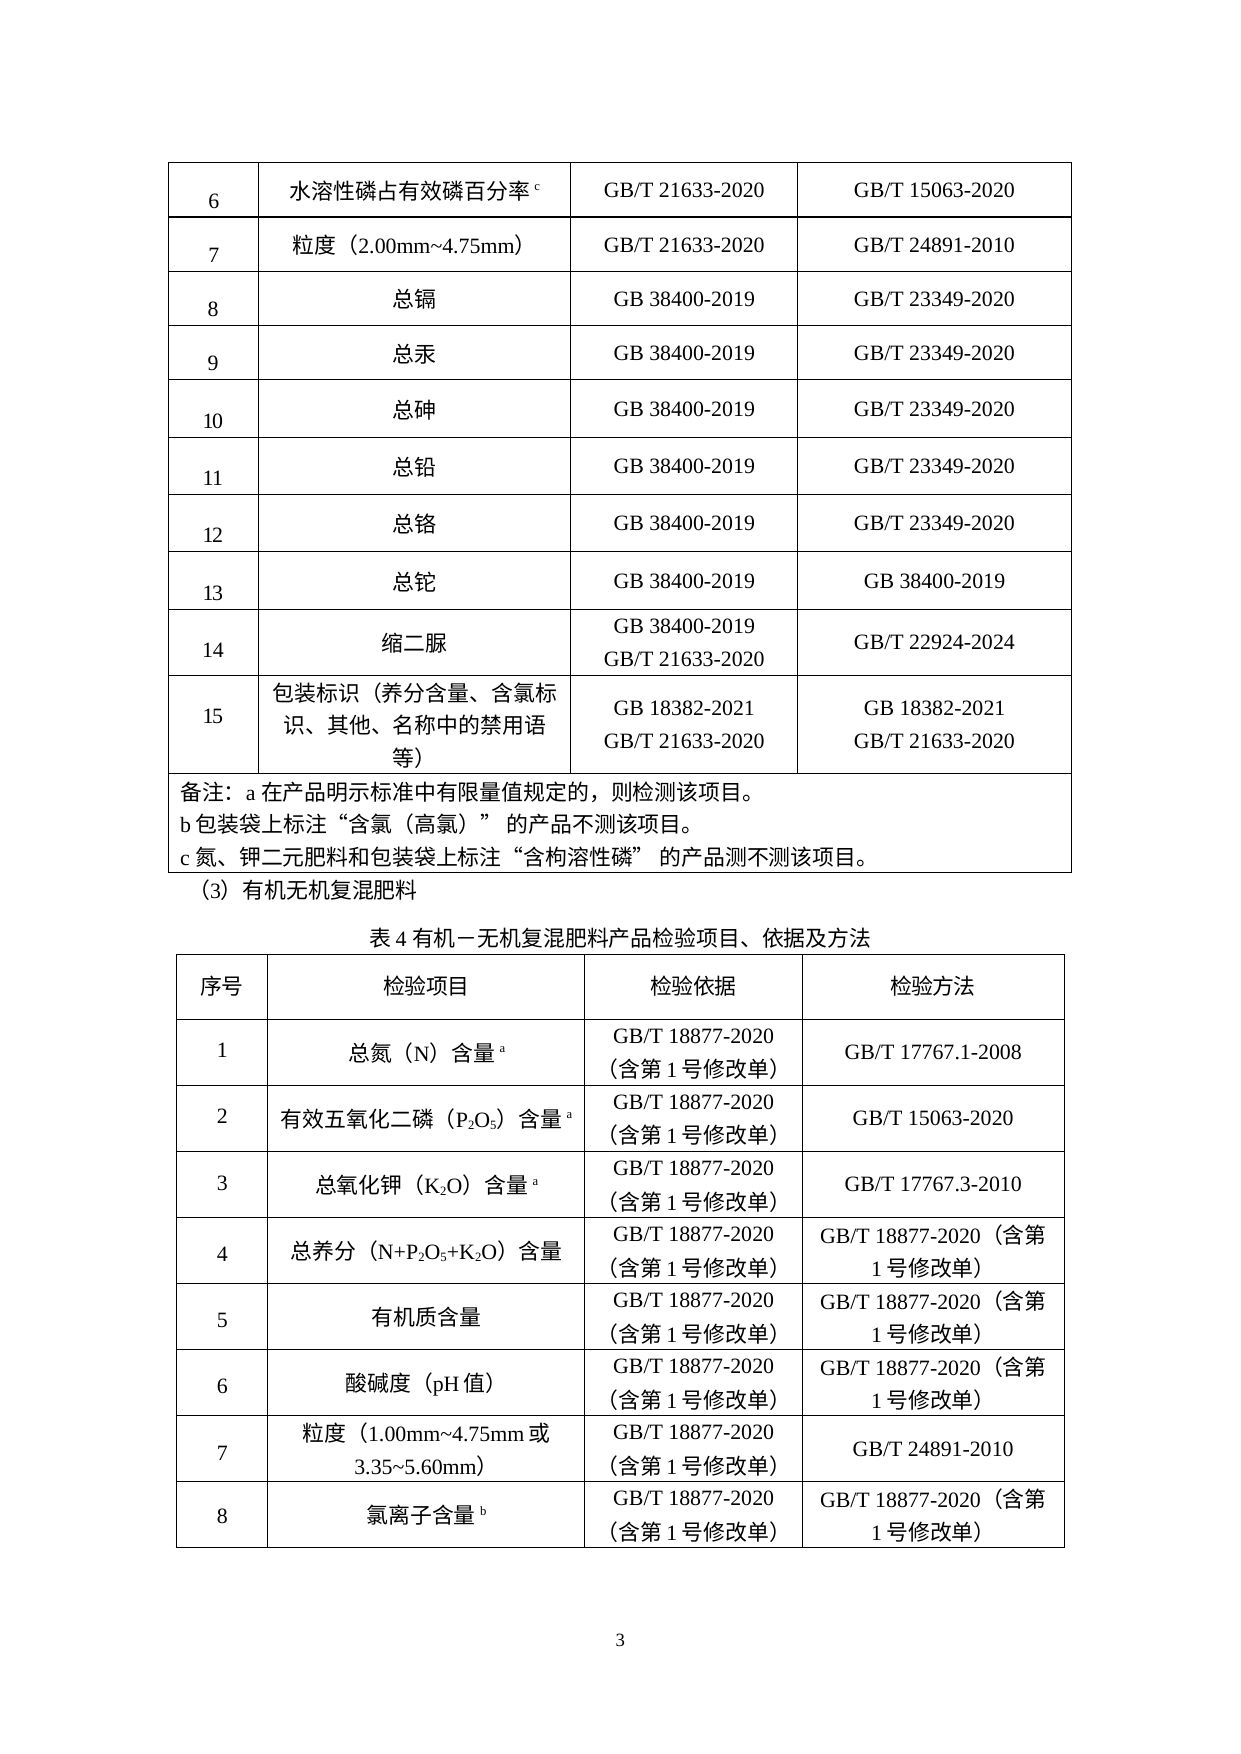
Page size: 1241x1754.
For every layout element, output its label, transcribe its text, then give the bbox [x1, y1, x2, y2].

table_cell GB/T 23349-2020 [798, 326, 1071, 379]
table_cell 15 [169, 676, 258, 773]
table_cell 11 [169, 438, 258, 494]
table_cell 总汞 [259, 326, 570, 379]
table_cell GB 38400-2019 [571, 272, 797, 325]
table_cell GB/T 21633-2020 [571, 163, 797, 216]
table_cell 备注：a 在产品明示标准中有限量值规定的，则检测该项目。 b包装袋上标注“含氯（高氯）” 的产品不测该项目。 c 氮、钾二元肥料和包装袋上标注“含枸溶性磷” 的产品测不测该项目。 [169, 774, 1071, 872]
table_cell 6 [169, 163, 258, 216]
table_cell GB/T 18877-2020（含第1号修改单） [585, 1020, 802, 1084]
table_cell GB/T 23349-2020 [798, 438, 1071, 494]
table_cell 总养分（N+P2O5+K2O）含量 [268, 1218, 584, 1283]
table_cell GB 38400-2019 [571, 438, 797, 494]
table_cell 8 [169, 272, 258, 325]
table_cell GB/T 18877-2020（含第1号修改单） [803, 1350, 1064, 1415]
table_cell 水溶性磷占有效磷百分率c [259, 163, 570, 216]
table_header 检验方法 [803, 955, 1064, 1018]
table_cell GB/T 22924-2024 [798, 610, 1071, 674]
table_cell GB 38400-2019 GB/T 21633-2020 [571, 610, 797, 674]
table_cell 10 [169, 380, 258, 437]
table_header 序号 [177, 955, 267, 1018]
table_cell 3 [177, 1152, 267, 1217]
table_cell 总铬 [259, 495, 570, 551]
table_cell GB 38400-2019 [571, 326, 797, 379]
table_cell GB/T 18877-2020（含第1号修改单） [803, 1218, 1064, 1283]
table_cell GB/T 17767.3-2010 [803, 1152, 1064, 1217]
table_cell 有效五氧化二磷（P2O5）含量a [268, 1086, 584, 1151]
table_cell 7 [177, 1416, 267, 1481]
table_cell 有机质含量 [268, 1284, 584, 1349]
table_cell 12 [169, 495, 258, 551]
table_cell 总氧化钾（K2O）含量a [268, 1152, 584, 1217]
table_cell 总铅 [259, 438, 570, 494]
table_cell GB/T 18877-2020（含第1号修改单） [585, 1086, 802, 1151]
table_cell GB/T 15063-2020 [803, 1086, 1064, 1151]
table_cell 4 [177, 1218, 267, 1283]
text 表4 有机－无机复混肥料产品检验项目、依据及方法 [188, 921, 1052, 953]
table_cell 14 [169, 610, 258, 674]
table_cell 9 [169, 326, 258, 379]
table_cell GB/T 18877-2020（含第1号修改单） [585, 1152, 802, 1217]
table_cell 5 [177, 1284, 267, 1349]
table_cell GB/T 23349-2020 [798, 272, 1071, 325]
table_cell GB/T 15063-2020 [798, 163, 1071, 216]
table_cell GB 38400-2019 [571, 495, 797, 551]
table_cell 总镉 [259, 272, 570, 325]
table_cell GB 38400-2019 [571, 380, 797, 437]
table_cell GB 18382-2021 GB/T 21633-2020 [798, 676, 1071, 773]
table_cell 氯离子含量b [268, 1482, 584, 1547]
table_header 检验项目 [268, 955, 584, 1018]
table_cell GB 38400-2019 [798, 552, 1071, 608]
table_cell 1 [177, 1020, 267, 1084]
table_cell GB 18382-2021 GB/T 21633-2020 [571, 676, 797, 773]
table_cell 13 [169, 552, 258, 608]
table_cell 2 [177, 1086, 267, 1151]
table_cell GB/T 18877-2020（含第1号修改单） [803, 1284, 1064, 1349]
table_cell GB/T 23349-2020 [798, 380, 1071, 437]
table_cell GB/T 18877-2020（含第1号修改单） [585, 1284, 802, 1349]
table_cell 酸碱度（pH值） [268, 1350, 584, 1415]
table_cell GB 38400-2019 [571, 552, 797, 608]
table_cell 8 [177, 1482, 267, 1547]
table_cell 粒度（2.00mm~4.75mm） [259, 218, 570, 271]
table_cell 总氮（N）含量a [268, 1020, 584, 1084]
table_cell GB/T 17767.1-2008 [803, 1020, 1064, 1084]
table_cell GB/T 18877-2020（含第1号修改单） [803, 1482, 1064, 1547]
table_cell GB/T 18877-2020（含第1号修改单） [585, 1482, 802, 1547]
table_cell GB/T 24891-2010 [798, 218, 1071, 271]
table_cell GB/T 21633-2020 [571, 218, 797, 271]
table_cell 缩二脲 [259, 610, 570, 674]
table_header 检验依据 [585, 955, 802, 1018]
table_cell 粒度（1.00mm~4.75mm或3.35~5.60mm） [268, 1416, 584, 1481]
table_cell 包装标识（养分含量、含氯标识、其他、名称中的禁用语等） [259, 676, 570, 773]
table_cell GB/T 23349-2020 [798, 495, 1071, 551]
text （3）有机无机复混肥料 [188, 873, 1052, 905]
table_cell GB/T 18877-2020（含第1号修改单） [585, 1218, 802, 1283]
table_cell 总铊 [259, 552, 570, 608]
table_cell GB/T 24891-2010 [803, 1416, 1064, 1481]
table_cell GB/T 18877-2020（含第1号修改单） [585, 1416, 802, 1481]
table_cell GB/T 18877-2020（含第1号修改单） [585, 1350, 802, 1415]
table_cell 总砷 [259, 380, 570, 437]
table_cell 7 [169, 218, 258, 271]
table_cell 6 [177, 1350, 267, 1415]
